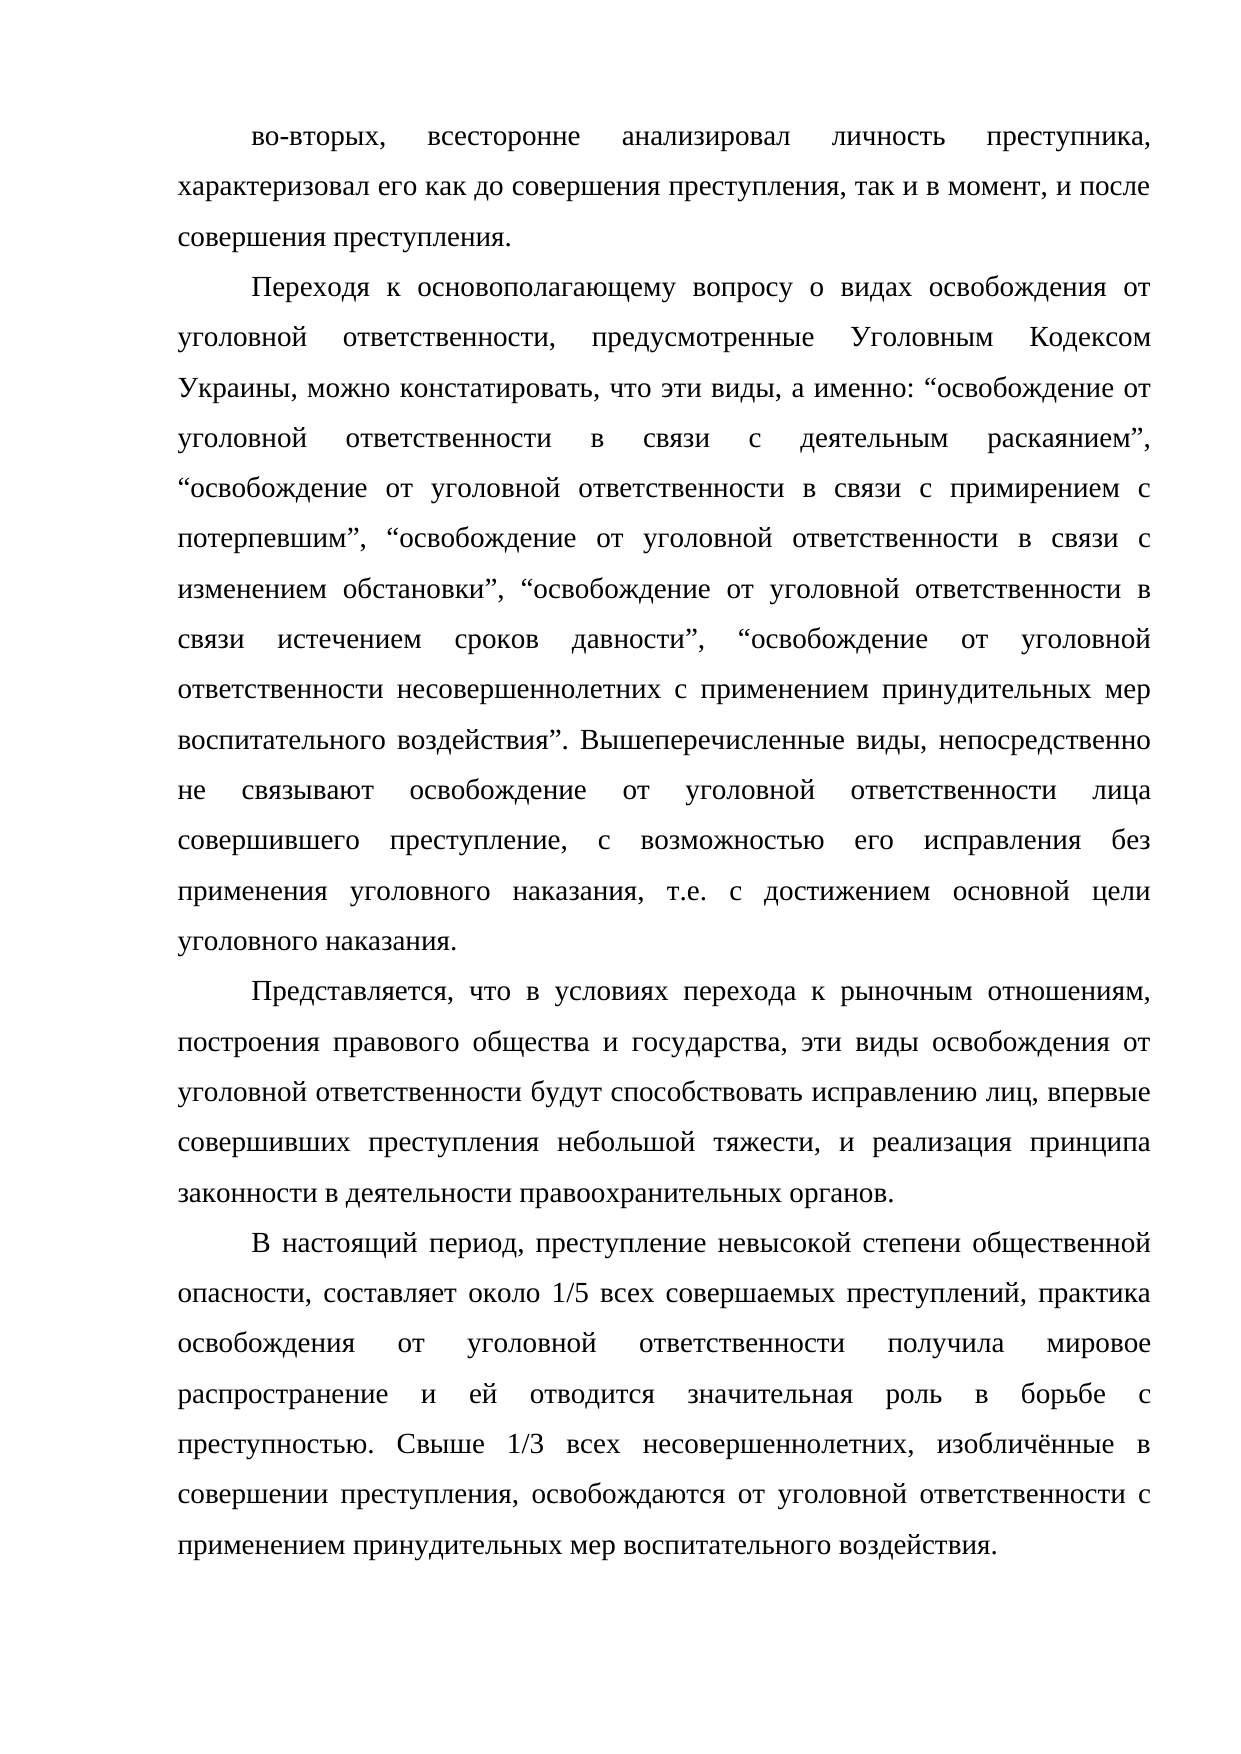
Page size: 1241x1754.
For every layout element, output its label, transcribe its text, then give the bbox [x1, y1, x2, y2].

text В настоящий период, преступление невысокой степени общественной опасности, составляет около 1/5 всех совершаемых преступлений, практика освобождения от уголовной ответственности получила мировое распространение и ей отводится значительная роль в борьбе с преступностью. Свыше 1/3 всех несовершеннолетних, изобличённые в совершении преступления, освобождаются от уголовной ответственности с применением принудительных мер воспитательного воздействия. [177, 1225, 1152, 1560]
text во-вторых, всесторонне анализировал личность преступника, характеризовал его как до совершения преступления, так и в момент, и после совершения преступления. [177, 118, 1152, 252]
text Представляется, что в условиях перехода к рыночным отношениям, построения правового общества и государства, эти виды освобождения от уголовной ответственности будут способствовать исправлению лиц, впервые совершивших преступления небольшой тяжести, и реализация принципа законности в деятельности правоохранительных органов. [177, 973, 1152, 1208]
text Переходя к основополагающему вопросу о видах освобождения от уголовной ответственности, предусмотренные Уголовным Кодексом Украины, можно констатировать, что эти виды, а именно: “освобождение от уголовной ответственности в связи с деятельным раскаянием”, “освобождение от уголовной ответственности в связи с примирением с потерпевшим”, “освобождение от уголовной ответственности в связи с изменением обстановки”, “освобождение от уголовной ответственности в связи истечением сроков давности”, “освобождение от уголовной ответственности несовершеннолетних с применением принудительных мер воспитательного воздействия”. Вышеперечисленные виды, непосредственно не связывают освобождение от уголовной ответственности лица совершившего преступление, с возможностью его исправления без применения уголовного наказания, т.е. с достижением основной цели уголовного наказания. [177, 269, 1152, 957]
